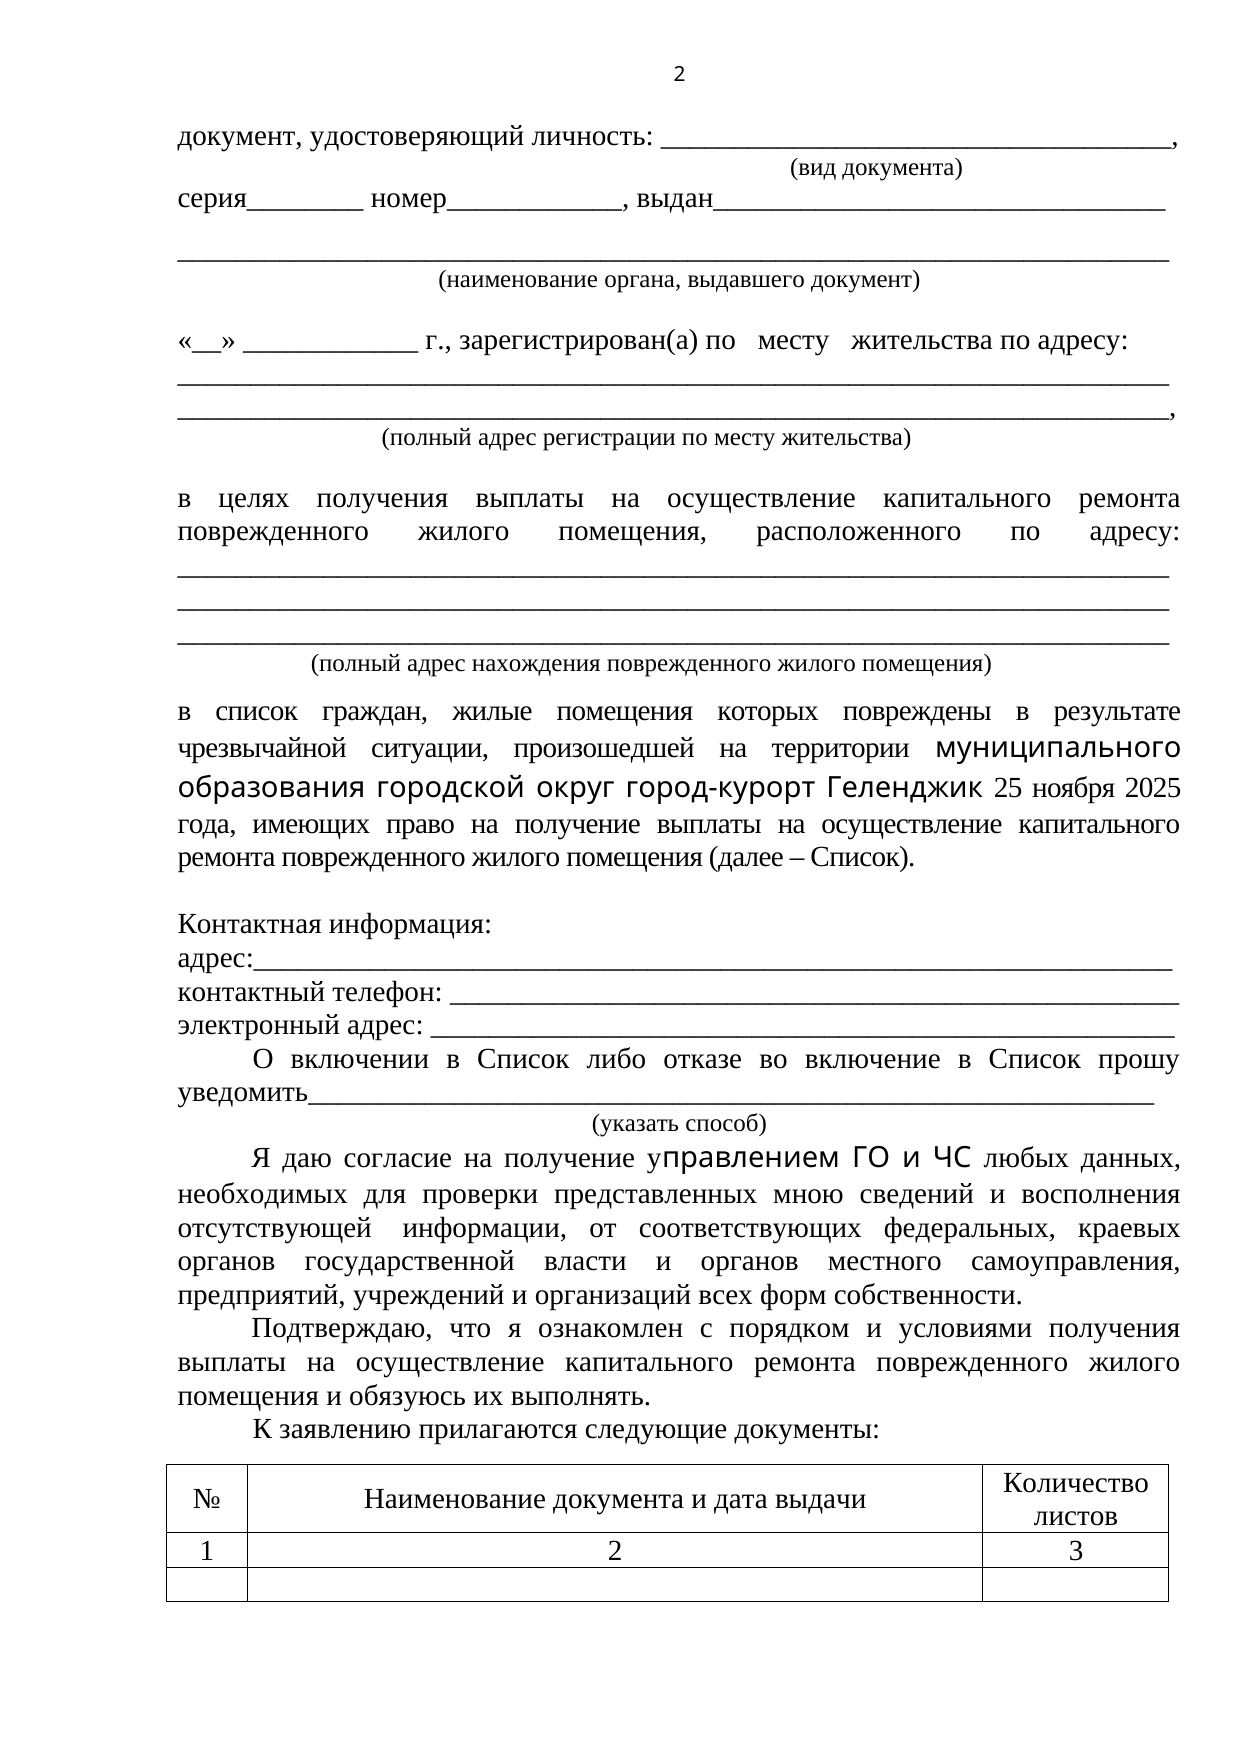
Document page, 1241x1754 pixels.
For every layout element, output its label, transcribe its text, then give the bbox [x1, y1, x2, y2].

text (вид документа) [177, 152, 1181, 180]
text К заявлению прилагаются следующие документы: [177, 1411, 1181, 1445]
text в целях получения выплаты на осуществление капитального ремонта поврежденного жилого помещения, расположенного по адресу: ____________________________________________________________________________________________________________________________________________________________________________________________________________ [177, 480, 1181, 648]
text (указать способ) [177, 1108, 1181, 1137]
table_cell 1 [167, 1533, 247, 1567]
table_cell [983, 1568, 1168, 1601]
text (наименование органа, выдавшего документ) [177, 264, 1181, 293]
text Я даю согласие на получение управлением ГО и ЧС любых данных, необходимых для проверки представленных мною сведений и восполнения отсутствующей информации, от соответствующих федеральных, краевых органов государственной власти и органов местного самоуправления, предприятий, учреждений и организаций всех форм собственности. [177, 1137, 1181, 1311]
table_cell [248, 1568, 982, 1601]
text (полный адрес регистрации по месту жительства) [177, 422, 1181, 451]
table_cell 2 [248, 1533, 982, 1567]
text (полный адрес нахождения поврежденного жилого помещения) [177, 648, 1181, 676]
text в список граждан, жилые помещения которых повреждены в результате чрезвычайной ситуации, произошедшей на территории муниципального образования городской округ город-курорт Геленджик 25 ноября 2025 года, имеющих право на получение выплаты на осуществление капитального ремонта поврежденного жилого помещения (далее – Список). [177, 693, 1181, 873]
text Подтверждаю, что я ознакомлен с порядком и условиями получения выплаты на осуществление капитального ремонта поврежденного жилого помещения и обязуюсь их выполнять. [177, 1311, 1181, 1411]
table_cell [167, 1568, 247, 1601]
text ________________________________________________________________________________________________________________________________________, [177, 355, 1181, 422]
table_header № [167, 1465, 247, 1532]
text электронный адрес: ___________________________________________________ [177, 1007, 1181, 1041]
text документ, удостоверяющий личность: ___________________________________, [177, 118, 1181, 152]
text серия________ номер____________, выдан_______________________________ [177, 180, 1181, 214]
table_cell 3 [983, 1533, 1168, 1567]
table_header Наименование документа и дата выдачи [248, 1465, 982, 1532]
table_header Количество листов [983, 1465, 1168, 1532]
text Контактная информация: [177, 907, 1181, 940]
text О включении в Список либо отказе во включение в Список прошу уведомить__________________________________________________________ [177, 1041, 1181, 1108]
text ____________________________________________________________________ [177, 231, 1181, 264]
text адрес:_______________________________________________________________ контактный телефон: __________________________________________________ [177, 940, 1181, 1007]
text «__» ____________ г., зарегистрирован(а) по месту жительства по адресу: [177, 322, 1181, 355]
